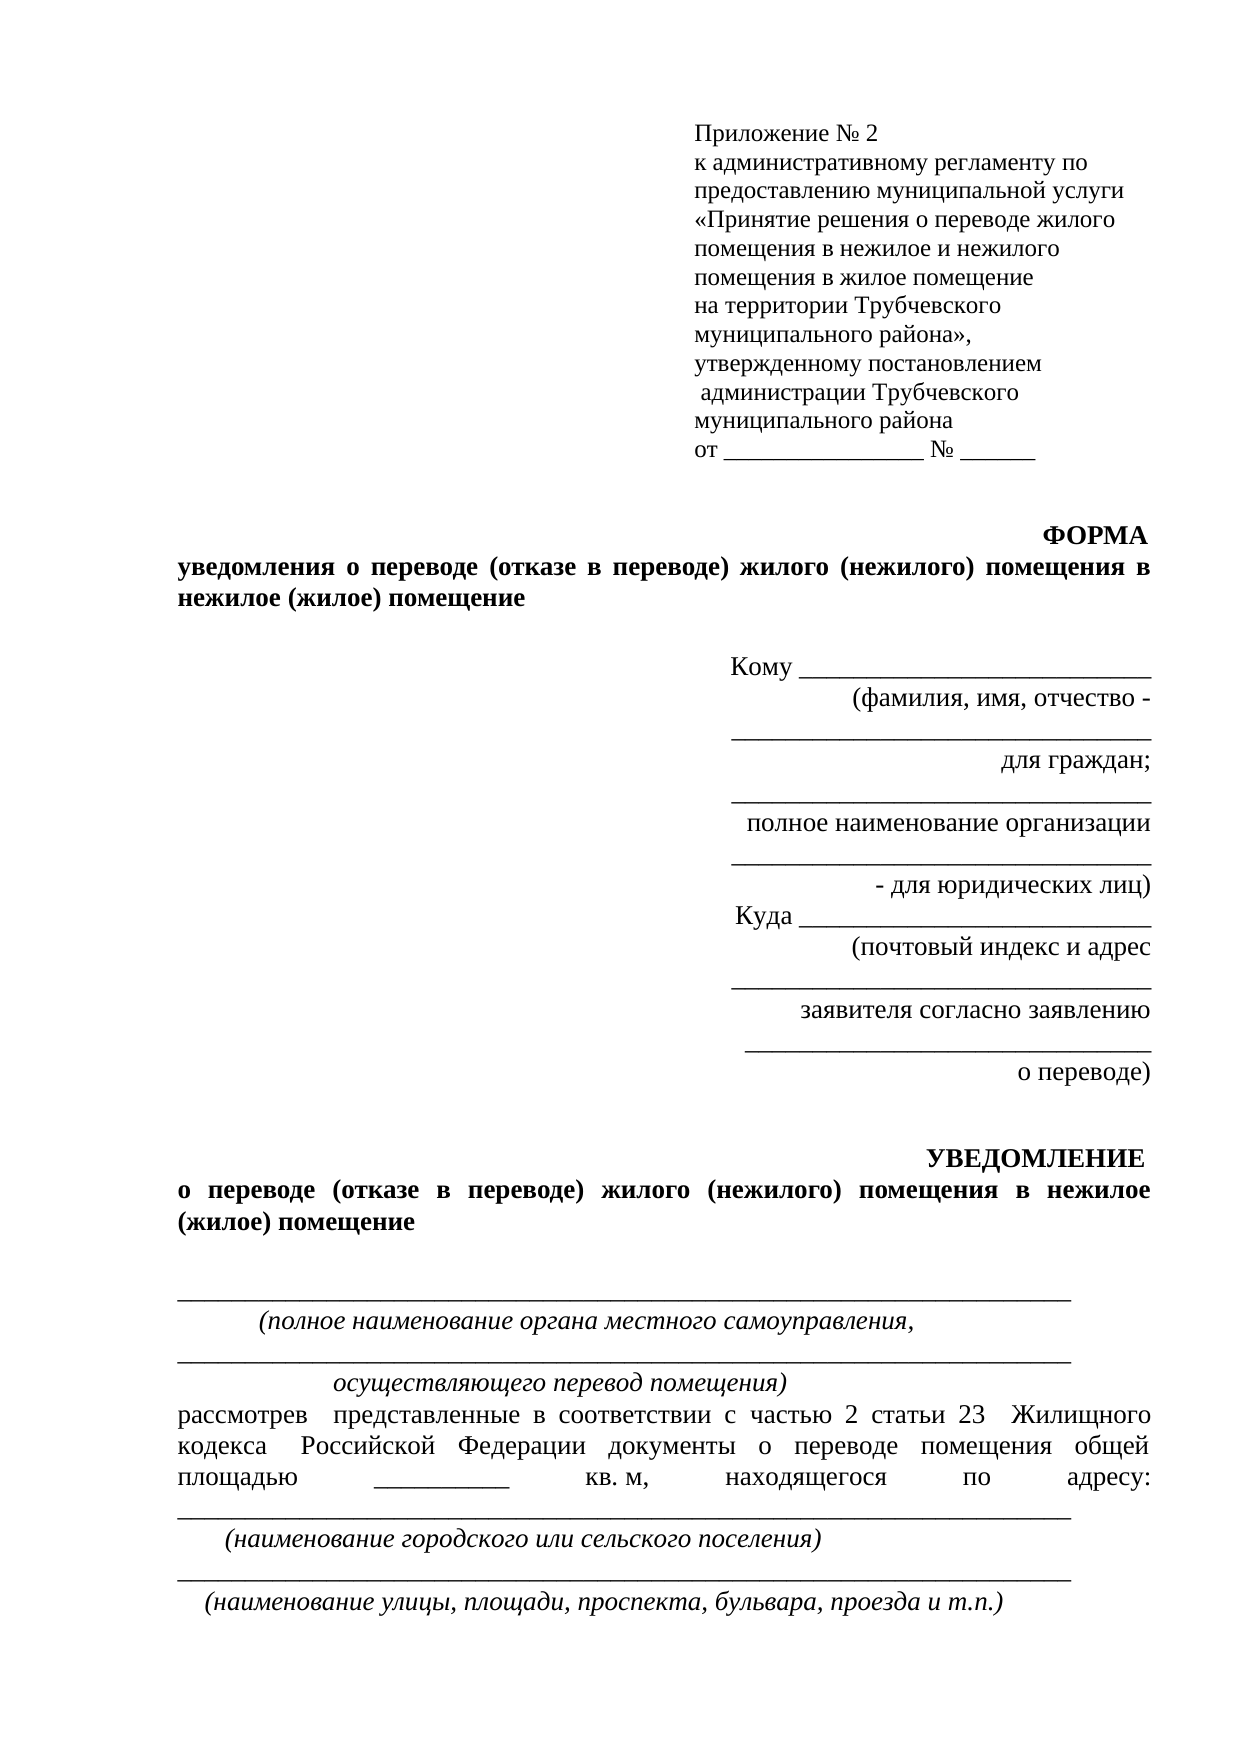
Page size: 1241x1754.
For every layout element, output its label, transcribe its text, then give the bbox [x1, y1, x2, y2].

text помещения в нежилое и нежилого [694, 233, 1152, 262]
text муниципального района», [694, 319, 1152, 348]
text муниципального района [694, 406, 1152, 434]
text - для юридических лиц) [177, 868, 1152, 899]
text __________________________________________________________________ [177, 1335, 1152, 1367]
subtitle УВЕДОМЛЕНИЕ о переводе (отказе в переводе) жилого (нежилого) помещения в нежилое (жилое) помещение [177, 1142, 1152, 1236]
text предоставлению муниципальной услуги [694, 176, 1152, 204]
text «Принятие решения о переводе жилого [694, 204, 1152, 233]
text Куда __________________________ [177, 899, 1152, 930]
text о переводе) [177, 1055, 1152, 1086]
text _______________________________ [177, 962, 1152, 993]
text Кому __________________________ [177, 650, 1152, 681]
text помещения в жилое помещение [694, 262, 1152, 291]
text __________________________________________________________________ [177, 1553, 1152, 1584]
subtitle ФОРМА уведомления о переводе (отказе в переводе) жилого (нежилого) помещения в нежилое (жилое) помещение [177, 519, 1152, 613]
text заявителя согласно заявлению [177, 993, 1152, 1024]
text __________________________________________________________________ [177, 1273, 1152, 1304]
text рассмотрев представленные в соответствии с частью 2 статьи 23 Жилищного кодекса Российской Федерации документы о переводе помещения общей площадью __________ кв. м, находящегося по адресу: __________________________________________________________________ [177, 1398, 1152, 1522]
text администрации Трубчевского [694, 377, 1152, 406]
text от ________________ № ______ [694, 434, 1152, 463]
text _______________________________ [177, 837, 1152, 868]
text (наименование городского или сельского поселения) [177, 1522, 1152, 1553]
text утвержденному постановлением [694, 348, 1152, 377]
text ______________________________ [177, 1024, 1152, 1055]
text Приложение № 2 к административному регламенту по [694, 118, 1152, 176]
text на территории Трубчевского [694, 291, 1152, 319]
text (почтовый индекс и адрес [177, 930, 1152, 962]
text полное наименование организации [177, 806, 1152, 837]
text _______________________________ [177, 775, 1152, 806]
text _______________________________ [177, 712, 1152, 743]
text для граждан; [177, 743, 1152, 775]
text (фамилия, имя, отчество - [177, 681, 1152, 712]
text (полное наименование органа местного самоуправления, [177, 1304, 1152, 1335]
text (наименование улицы, площади, проспекта, бульвара, проезда и т.п.) [177, 1584, 1152, 1616]
text осуществляющего перевод помещения) [177, 1367, 1152, 1398]
